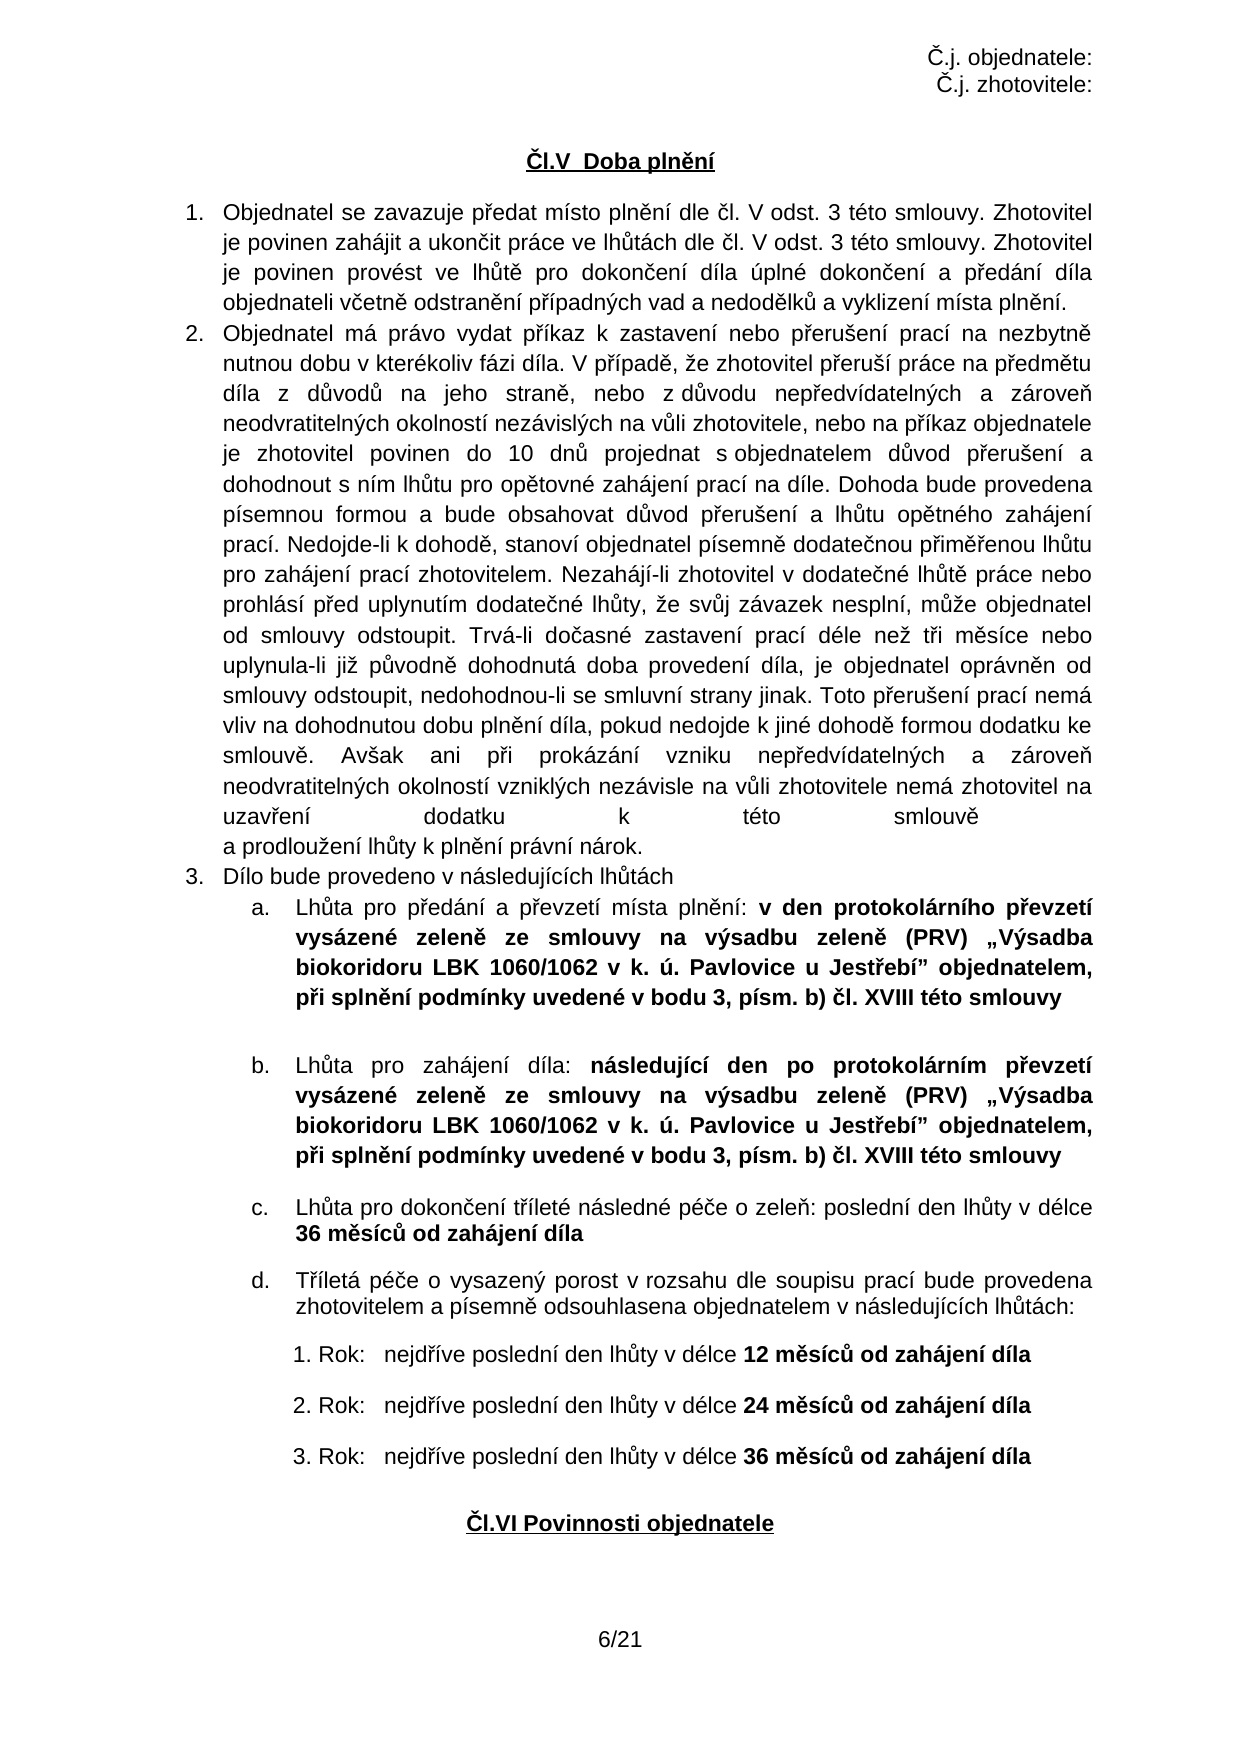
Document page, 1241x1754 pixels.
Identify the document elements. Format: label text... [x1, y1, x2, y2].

text 1. Rok: nejdříve poslední den lhůty v délce 12 měsíců od zahájení díla [293, 1341, 1093, 1367]
text Čl.V Doba plnění [148, 148, 1093, 174]
text 3. Rok: nejdříve poslední den lhůty v délce 36 měsíců od zahájení díla [293, 1443, 1093, 1469]
text Čl.VI Povinnosti objednatele [148, 1510, 1093, 1537]
list Objednatel má právo vydat příkaz k zastavení nebo přerušení prací na nezbytně nutnou dobu v kterékoliv fázi díla. V případě, že zhotovitel přeruší práce na předmětu díla z důvodů na jeho straně, nebo z důvodu nepředvídatelných a zároveň neodvratitelných okolností nezávislých na vůli zhotovitele, nebo na příkaz objednatele je zhotovitel povinen do 10 dnů projednat s objednatelem důvod přerušení a dohodnout s ním lhůtu pro opětovné zahájení prací na díle. Dohoda bude provedena písemnou formou a bude obsahovat důvod přerušení a lhůtu opětného zahájení prací. Nedojde-li k dohodě, stanoví objednatel písemně dodatečnou přiměřenou lhůtu pro zahájení prací zhotovitelem. Nezahájí-li zhotovitel v dodatečné lhůtě práce nebo prohlásí před uplynutím dodatečné lhůty, že svůj závazek nesplní, může objednatel od smlouvy odstoupit. Trvá-li dočasné zastavení prací déle než tři měsíce nebo uplynula-li již původně dohodnutá doba provedení díla, je objednatel oprávněn od smlouvy odstoupit, nedohodnou-li se smluvní strany jinak. Toto přerušení prací nemá vliv na dohodnutou dobu plnění díla, pokud nedojde k jiné dohodě formou dodatku ke smlouvě. Avšak ani při prokázání vzniku nepředvídatelných a zároveň neodvratitelných okolností vzniklých nezávisle na vůli zhotovitele nemá zhotovitel na uzavření dodatku k této smlouvě a prodloužení lhůty k plnění právní nárok. [185, 319, 1093, 859]
text 2. Rok: nejdříve poslední den lhůty v délce 24 měsíců od zahájení díla [293, 1392, 1093, 1418]
list Lhůta pro zahájení díla: následující den po protokolárním převzetí vysázené zeleně ze smlouvy na výsadbu zeleně (PRV) „Výsadba biokoridoru LBK 1060/1062 v k. ú. Pavlovice u Jestřebí” objednatelem, při splnění podmínky uvedené v bodu 3, písm. b) čl. XVIII této smlouvy [251, 1052, 1093, 1169]
list Dílo bude provedeno v následujících lhůtách [185, 863, 1093, 889]
list Objednatel se zavazuje předat místo plnění dle čl. V odst. 3 této smlouvy. Zhotovitel je povinen zahájit a ukončit práce ve lhůtách dle čl. V odst. 3 této smlouvy. Zhotovitel je povinen provést ve lhůtě pro dokončení díla úplné dokončení a předání díla objednateli včetně odstranění případných vad a nedodělků a vyklizení místa plnění. [185, 199, 1093, 316]
list Lhůta pro dokončení tříleté následné péče o zeleň: poslední den lhůty v délce 36 měsíců od zahájení díla [251, 1193, 1093, 1246]
list Lhůta pro předání a převzetí místa plnění: v den protokolárního převzetí vysázené zeleně ze smlouvy na výsadbu zeleně (PRV) „Výsadba biokoridoru LBK 1060/1062 v k. ú. Pavlovice u Jestřebí” objednatelem, při splnění podmínky uvedené v bodu 3, písm. b) čl. XVIII této smlouvy [251, 893, 1093, 1010]
list Tříletá péče o vysazený porost v rozsahu dle soupisu prací bude provedena zhotovitelem a písemně odsouhlasena objednatelem v následujících lhůtách: [251, 1267, 1093, 1320]
